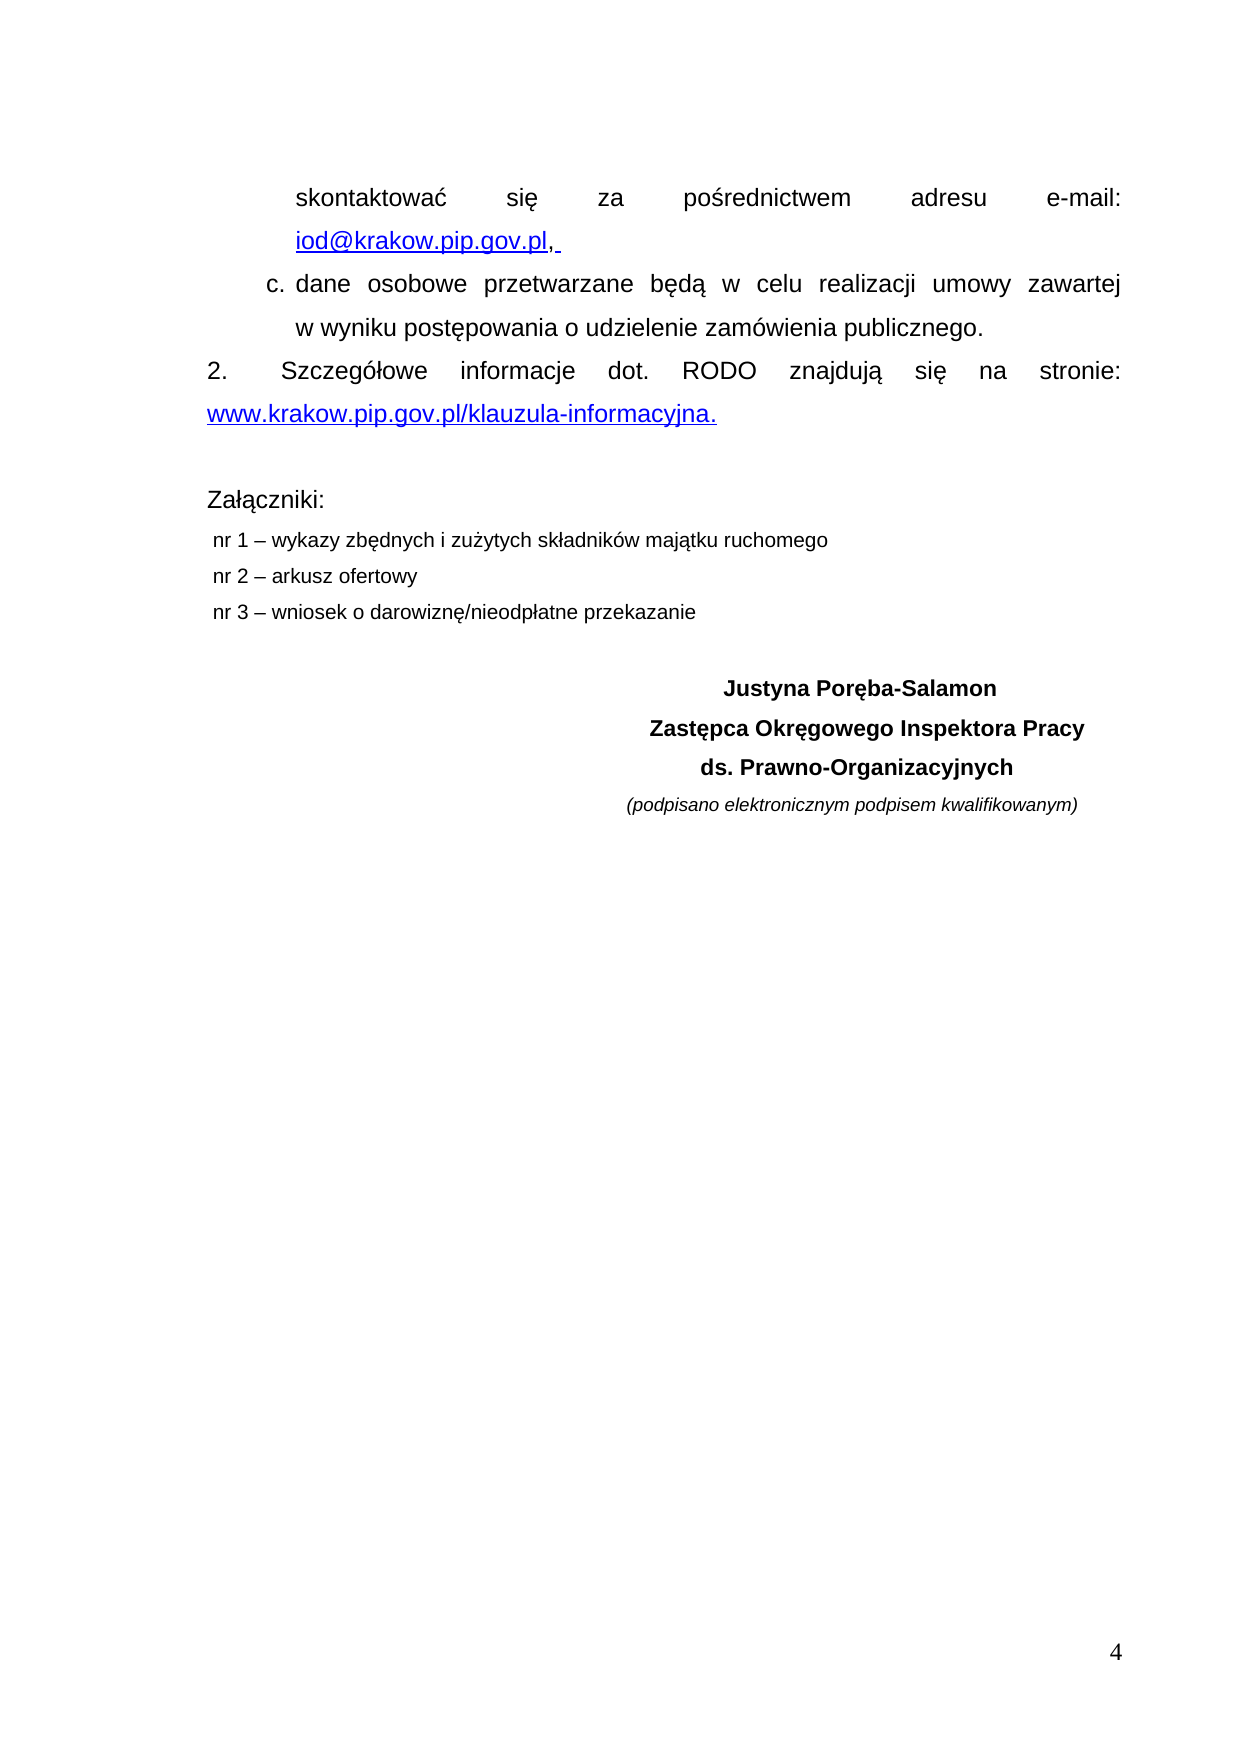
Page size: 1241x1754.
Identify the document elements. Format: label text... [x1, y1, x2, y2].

text 2. Szczegółowe informacje dot. RODO znajdują się na stronie: www.krakow.pip.gov.pl/klauzula-informacyjna. [207, 356, 1122, 427]
text nr 2 – arkusz ofertowy [207, 564, 1122, 588]
text c. dane osobowe przetwarzane będą w celu realizacji umowy zawartej w wyniku postępowania o udzielenie zamówienia publicznego. [266, 269, 1122, 341]
text ds. Prawno-Organizacyjnych [207, 754, 1122, 781]
text nr 1 – wykazy zbędnych i zużytych składników majątku ruchomego [207, 528, 1122, 552]
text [266, 183, 1122, 255]
text nr 3 – wniosek o darowiznę/nieodpłatne przekazanie [207, 600, 1122, 624]
text Justyna Poręba-Salamon [207, 675, 1122, 702]
text Zastępca Okręgowego Inspektora Pracy [207, 715, 1122, 741]
text (podpisano elektronicznym podpisem kwalifikowanym) [207, 794, 1122, 815]
text Załączniki: [207, 485, 1122, 514]
